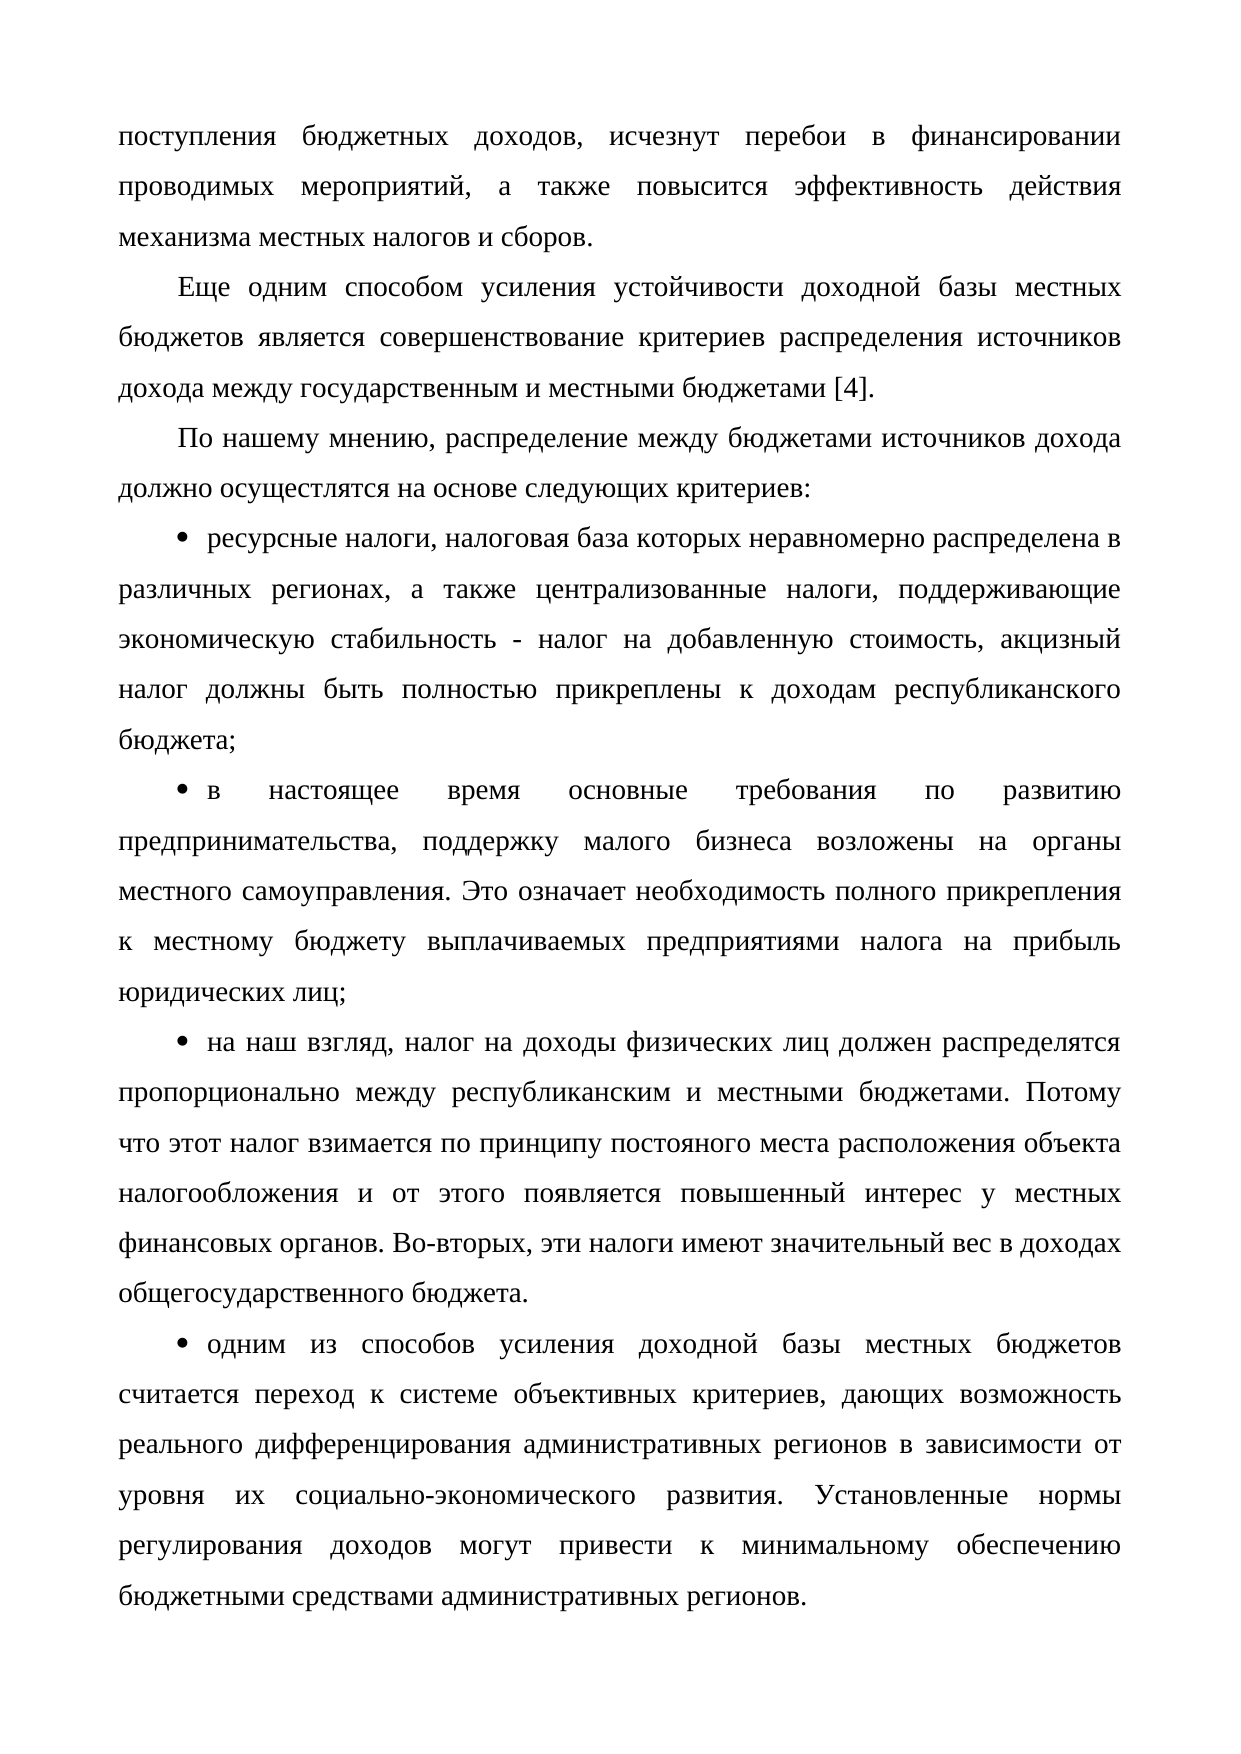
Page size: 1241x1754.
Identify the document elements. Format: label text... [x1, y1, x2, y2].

list на наш взгляд, налог на доходы физических лиц должен распределятся пропорционально между республиканским и местными бюджетами. Потому что этот налог взимается по принципу постояного места расположения объекта налогообложения и от этого появляется повышенный интерес у местных финансовых органов. Во-вторых, эти налоги имеют значительный вес в доходах общегосударственного бюджета. [118, 1024, 1122, 1309]
list в настоящее время основные требования по развитию предпринимательства, поддержку малого бизнеса возложены на органы местного самоуправления. Это означает необходимость полного прикрепления к местному бюджету выплачиваемых предприятиями налога на прибыль юридических лиц; [118, 772, 1122, 1007]
text Еще одним способом усиления устойчивости доходной базы местных бюджетов является совершенствование критериев распределения источников дохода между государственным и местными бюджетами [4]. [118, 269, 1122, 403]
list ресурсные налоги, налоговая база которых неравномерно распределена в различных регионах, а также централизованные налоги, поддерживающие экономическую стабильность - налог на добавленную стоимость, акцизный налог должны быть полностью прикреплены к доходам республиканского бюджета; [118, 521, 1122, 756]
list одним из способов усиления доходной базы местных бюджетов считается переход к системе объективных критериев, дающих возможность реального дифференцирования административных регионов в зависимости от уровня их социально-экономического развития. Установленные нормы регулирования доходов могут привести к минимальному обеспечению бюджетными средствами административных регионов. [118, 1326, 1122, 1611]
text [118, 118, 1122, 252]
text По нашему мнению, распределение между бюджетами источников дохода должно осущестлятся на основе следующих критериев: [118, 420, 1122, 504]
